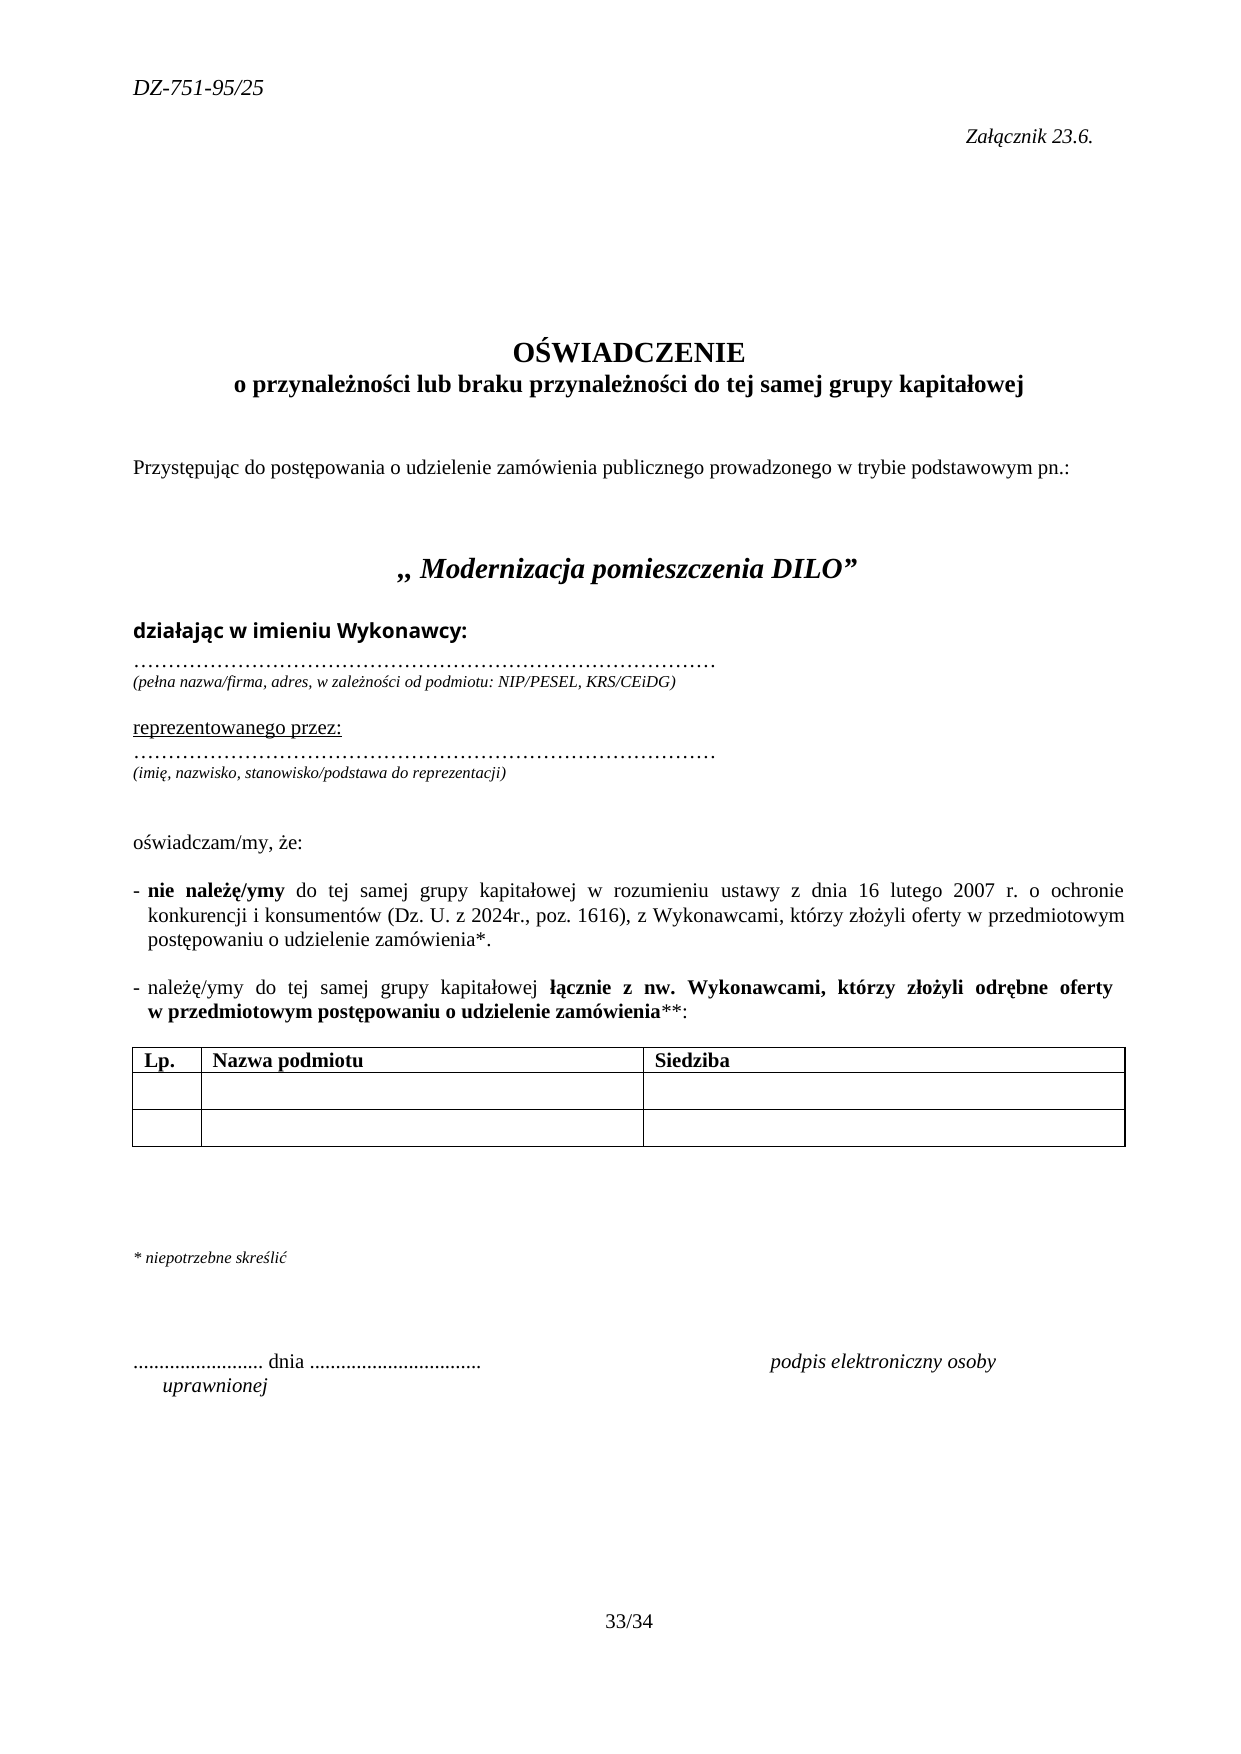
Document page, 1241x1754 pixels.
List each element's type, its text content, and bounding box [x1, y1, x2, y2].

text reprezentowanego przez: [133, 715, 1125, 739]
text (pełna nazwa/firma, adres, w zależności od podmiotu: NIP/PESEL, KRS/CEiDG) [133, 672, 1123, 691]
text - nie należę/ymy do tej samej grupy kapitałowej w rozumieniu ustawy z dnia 16 lutego 2007 r. o ochronie konkurencji i konsumentów (Dz. U. z 2024r., poz. 1616), z Wykonawcami, którzy złożyli oferty w przedmiotowym postępowaniu o udzielenie zamówienia*. [133, 878, 1125, 951]
text - należę/ymy do tej samej grupy kapitałowej łącznie z nw. Wykonawcami, którzy złożyli odrębne oferty w przedmiotowym postępowaniu o udzielenie zamówienia**: [133, 975, 1125, 1023]
text (imię, nazwisko, stanowisko/podstawa do reprezentacji) [133, 763, 1123, 782]
text ………………………………………………………………………… [133, 648, 1123, 672]
text oświadczam/my, że: [133, 830, 1125, 854]
table_cell [202, 1110, 643, 1146]
text ,, Modernizacja pomieszczenia DILO” [133, 552, 1125, 585]
table_cell [202, 1073, 643, 1109]
text OŚWIADCZENIE [133, 336, 1125, 369]
table_cell [644, 1110, 1124, 1146]
table_cell [133, 1073, 201, 1109]
table_header Nazwa podmiotu [202, 1048, 643, 1072]
text Przystępując do postępowania o udzielenie zamówienia publicznego prowadzonego w trybie podstawowym pn.: [133, 455, 1125, 479]
table_header Siedziba [644, 1048, 1124, 1072]
table_header Lp. [133, 1048, 201, 1072]
text Załącznik 23.6. [133, 124, 1095, 148]
table_cell [644, 1073, 1124, 1109]
text o przynależności lub braku przynależności do tej samej grupy kapitałowej [133, 369, 1125, 398]
text ………………………………………………………………………… [133, 739, 1123, 763]
table_cell [133, 1110, 201, 1146]
text ......................... dnia ................................. podpis elektroniczny osoby uprawnionej [133, 1349, 1096, 1397]
text * niepotrzebne skreślić [133, 1248, 1125, 1267]
text działając w imieniu Wykonawcy: [133, 616, 1125, 645]
